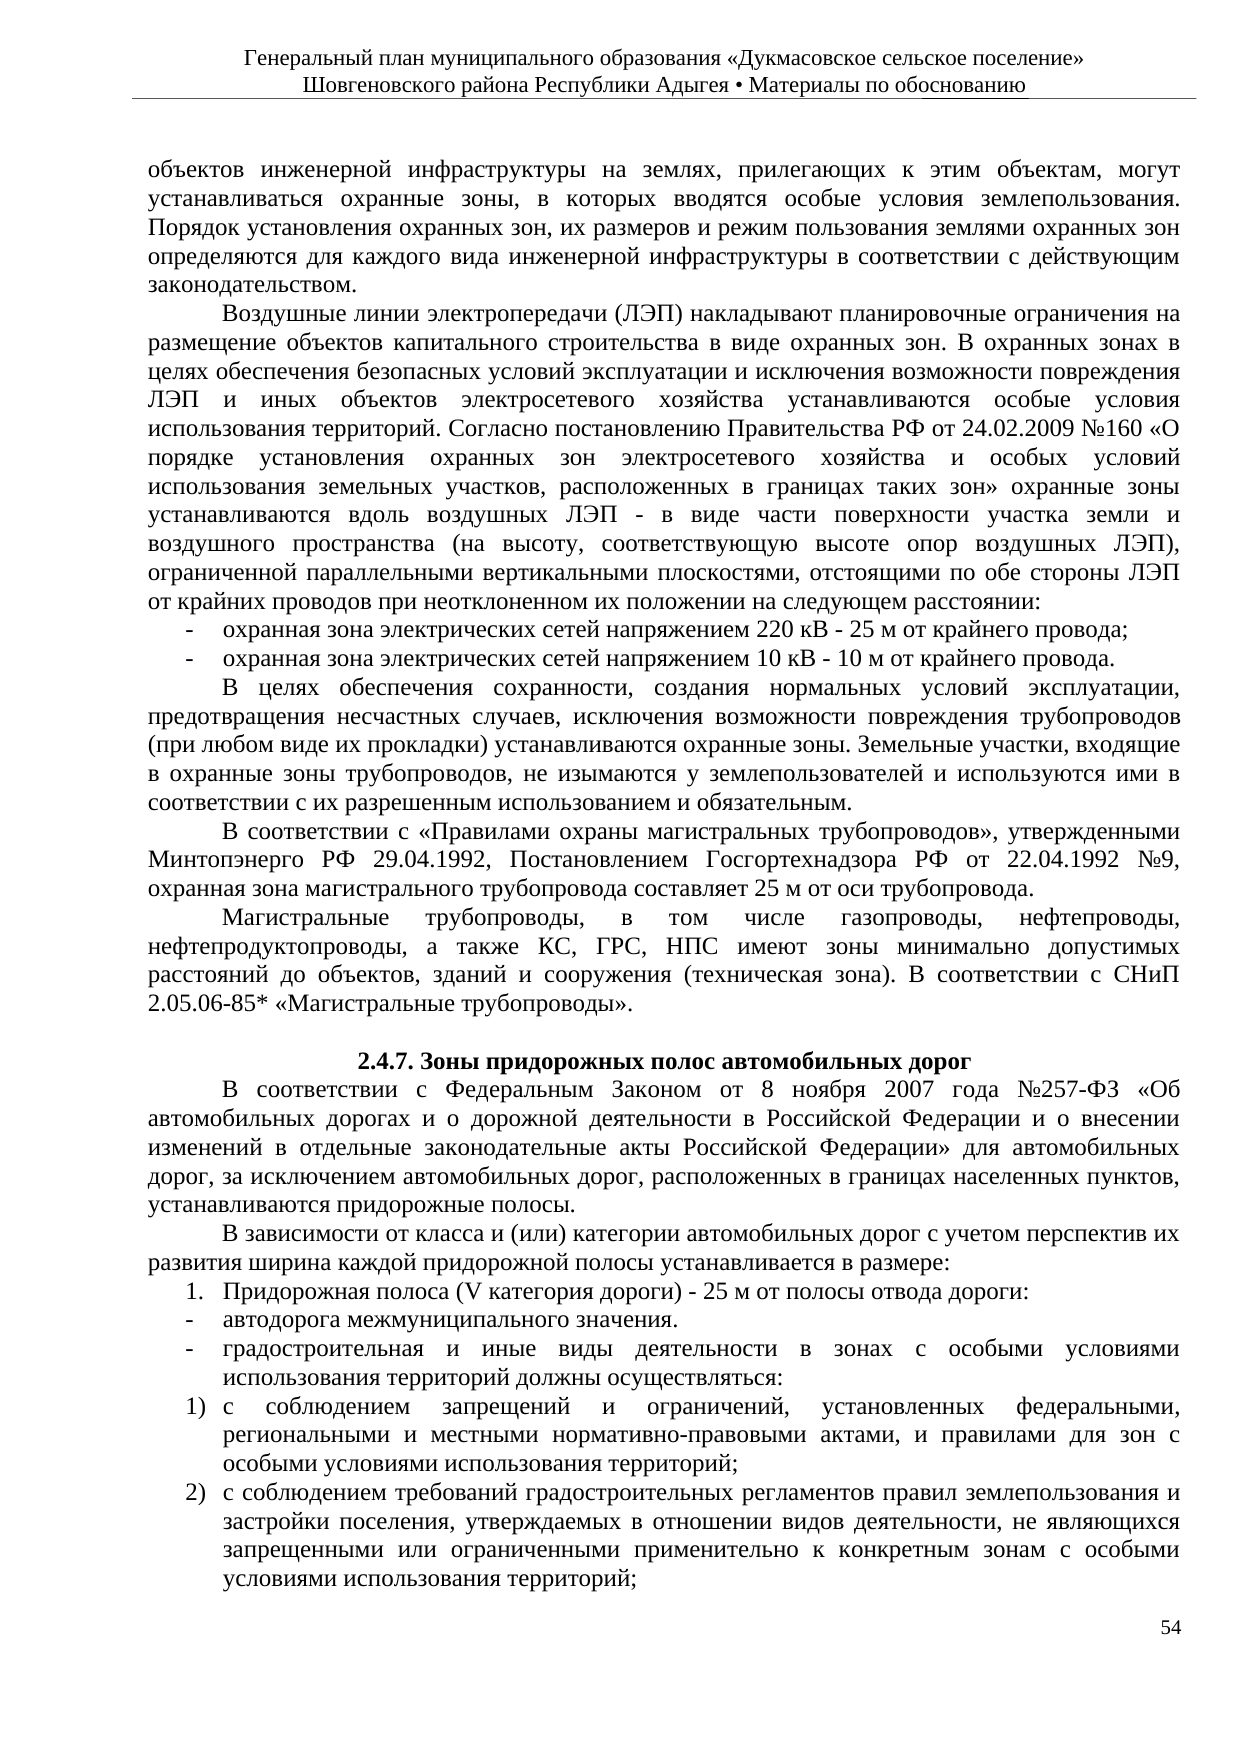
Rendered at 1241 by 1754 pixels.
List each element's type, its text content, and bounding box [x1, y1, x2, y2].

text В соответствии с Федеральным Законом от 8 ноября 2007 года №257-ФЗ «Об автомобильных дорогах и о дорожной деятельности в Российской Федерации и о внесении изменений в отдельные законодательные акты Российской Федерации» для автомобильных дорог, за исключением автомобильных дорог, расположенных в границах населенных пунктов, устанавливаются придорожные полосы. [148, 1074, 1181, 1218]
list охранная зона электрических сетей напряжением 220 кВ - 25 м от крайнего провода; [185, 614, 1181, 643]
list автодорога межмуниципального значения. [185, 1304, 1181, 1333]
list Придорожная полоса (V категория дороги) - 25 м от полосы отвода дороги: [185, 1276, 1181, 1304]
list с соблюдением запрещений и ограничений, установленных федеральными, региональными и местными нормативно-правовыми актами, и правилами для зон с особыми условиями использования территорий; [185, 1391, 1181, 1477]
text Воздушные линии электропередачи (ЛЭП) накладывают планировочные ограничения на размещение объектов капитального строительства в виде охранных зон. В охранных зонах в целях обеспечения безопасных условий эксплуатации и исключения возможности повреждения ЛЭП и иных объектов электросетевого хозяйства устанавливаются особые условия использования территорий. Согласно постановлению Правительства РФ от 24.02.2009 №160 «О порядке установления охранных зон электросетевого хозяйства и особых условий использования земельных участков, расположенных в границах таких зон» охранные зоны устанавливаются вдоль воздушных ЛЭП - в виде части поверхности участка земли и воздушного пространства (на высоту, соответствующую высоте опор воздушных ЛЭП), ограниченной параллельными вертикальными плоскостями, отстоящими по обе стороны ЛЭП от крайних проводов при неотклоненном их положении на следующем расстоянии: [148, 298, 1181, 614]
list градостроительная и иные виды деятельности в зонах с особыми условиями использования территорий должны осуществляться: [185, 1333, 1181, 1391]
text В соответствии с «Правилами охраны магистральных трубопроводов», утвержденными Минтопэнерго РФ 29.04.1992, Постановлением Госгортехнадзора РФ от 22.04.1992 №9, охранная зона магистрального трубопровода составляет 25 м от оси трубопровода. [148, 816, 1181, 902]
text В зависимости от класса и (или) категории автомобильных дорог с учетом перспектив их развития ширина каждой придорожной полосы устанавливается в размере: [148, 1218, 1181, 1276]
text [148, 154, 1181, 298]
list охранная зона электрических сетей напряжением 10 кВ - 10 м от крайнего провода. [185, 643, 1181, 672]
text Магистральные трубопроводы, в том числе газопроводы, нефтепроводы, нефтепродуктопроводы, а также КС, ГРС, НПС имеют зоны минимально допустимых расстояний до объектов, зданий и сооружения (техническая зона). В соответствии с СНиП 2.05.06-85* «Магистральные трубопроводы». [148, 902, 1181, 1017]
list с соблюдением требований градостроительных регламентов правил землепользования и застройки поселения, утверждаемых в отношении видов деятельности, не являющихся запрещенными или ограниченными применительно к конкретным зонам с особыми условиями использования территорий; [185, 1477, 1181, 1592]
text В целях обеспечения сохранности, создания нормальных условий эксплуатации, предотвращения несчастных случаев, исключения возможности повреждения трубопроводов (при любом виде их прокладки) устанавливаются охранные зоны. Земельные участки, входящие в охранные зоны трубопроводов, не изымаются у землепользователей и используются ими в соответствии с их разрешенным использованием и обязательным. [148, 672, 1181, 816]
text 2.4.7. Зоны придорожных полос автомобильных дорог [148, 1046, 1181, 1074]
